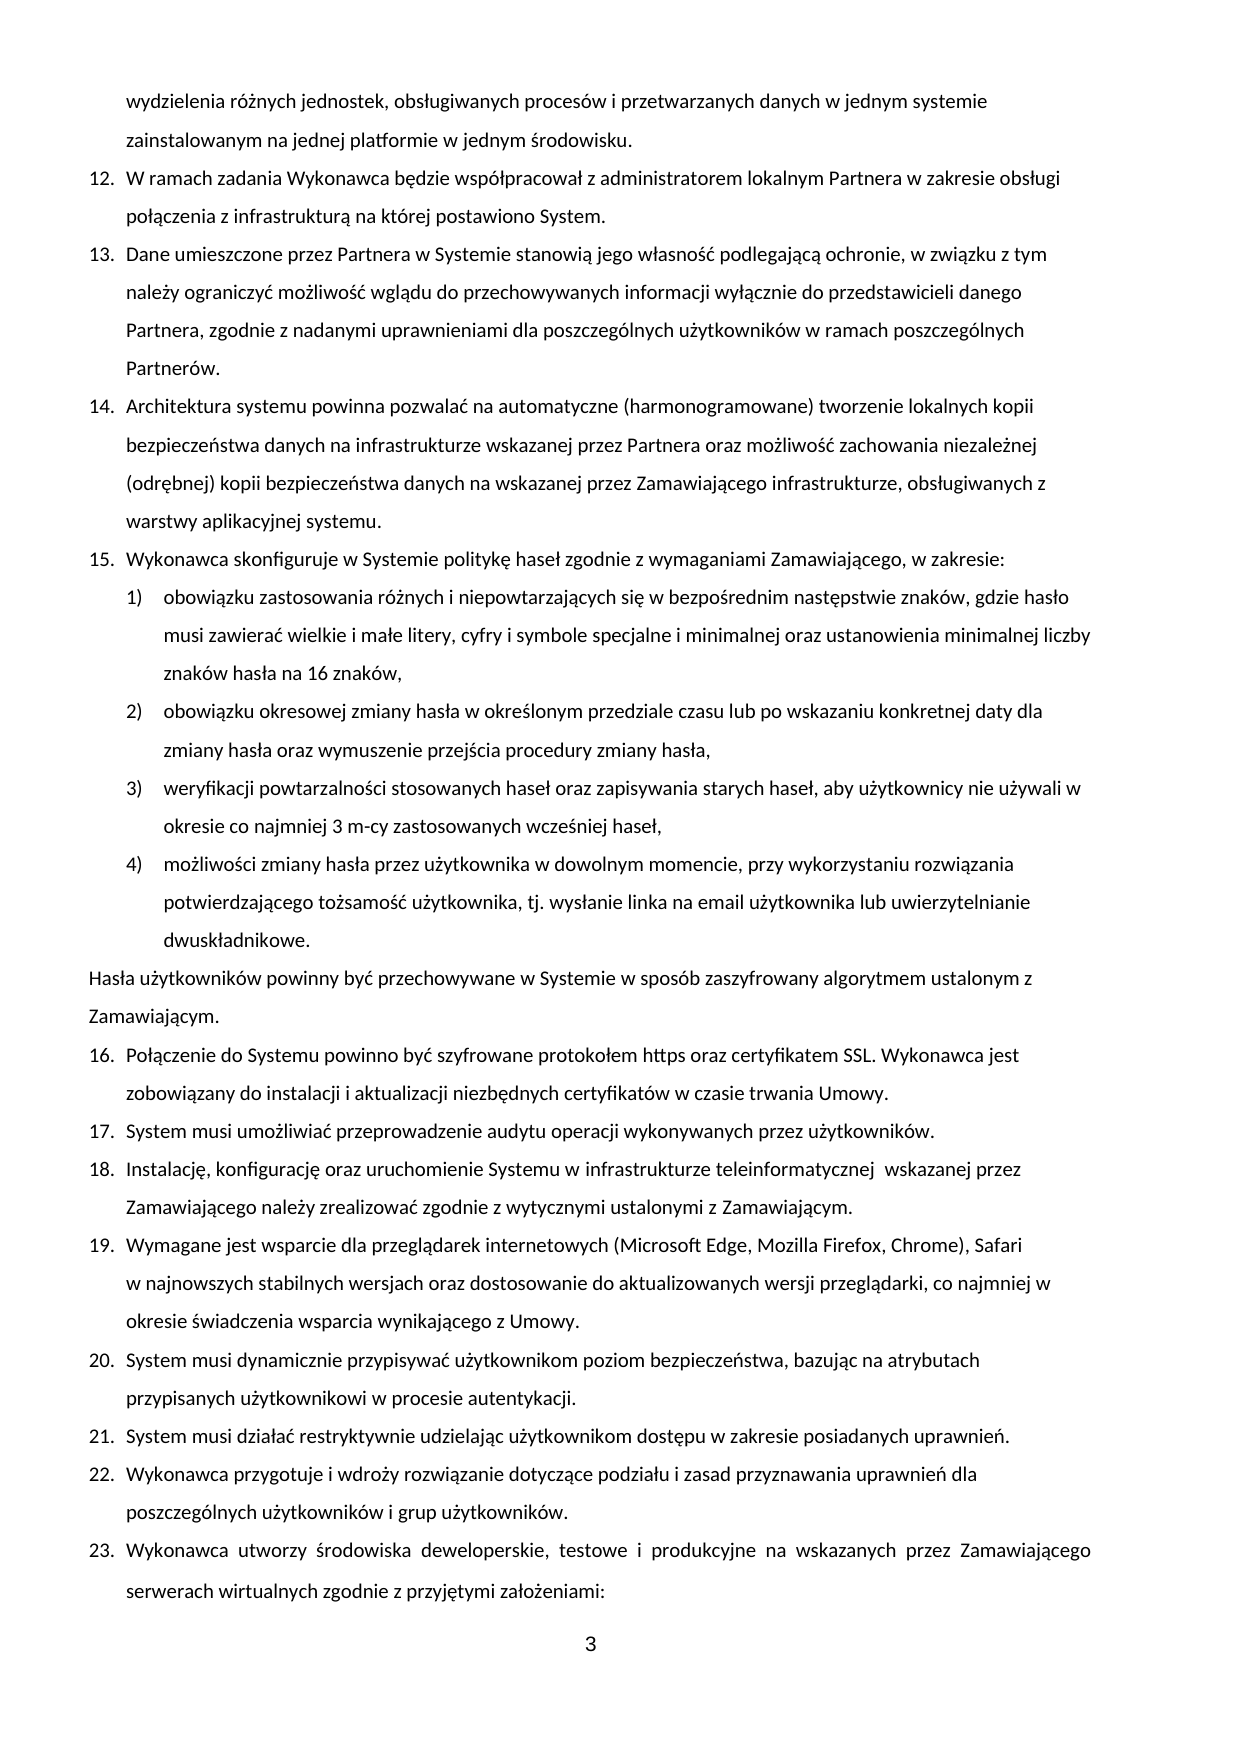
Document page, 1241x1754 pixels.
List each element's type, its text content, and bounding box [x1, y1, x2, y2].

list Dane umieszczone przez Partnera w Systemie stanowią jego własność podlegającą ochronie, w związku z tym należy ograniczyć możliwość wglądu do przechowywanych informacji wyłącznie do przedstawicieli danego Partnera, zgodnie z nadanymi uprawnieniami dla poszczególnych użytkowników w ramach poszczególnych Partnerów. [89, 241, 1093, 381]
text Hasła użytkowników powinny być przechowywane w Systemie w sposób zaszyfrowany algorytmem ustalonym z Zamawiającym. [89, 966, 1093, 1029]
list Instalację, konfigurację oraz uruchomienie Systemu w infrastrukturze teleinformatycznej wskazanej przez Zamawiającego należy zrealizować zgodnie z wytycznymi ustalonymi z Zamawiającym. [89, 1156, 1093, 1220]
list System musi działać restryktywnie udzielając użytkownikom dostępu w zakresie posiadanych uprawnień. [89, 1423, 1093, 1448]
list Architektura systemu powinna pozwalać na automatyczne (harmonogramowane) tworzenie lokalnych kopii bezpieczeństwa danych na infrastrukturze wskazanej przez Partnera oraz możliwość zachowania niezależnej (odrębnej) kopii bezpieczeństwa danych na wskazanej przez Zamawiającego infrastrukturze, obsługiwanych z warstwy aplikacyjnej systemu. [89, 394, 1093, 533]
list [89, 89, 1093, 152]
list obowiązku zastosowania różnych i niepowtarzających się w bezpośrednim następstwie znaków, gdzie hasło musi zawierać wielkie i małe litery, cyfry i symbole specjalne i minimalnej oraz ustanowienia minimalnej liczby znaków hasła na 16 znaków, [126, 584, 1093, 686]
list System musi umożliwiać przeprowadzenie audytu operacji wykonywanych przez użytkowników. [89, 1118, 1093, 1143]
list System musi dynamicznie przypisywać użytkownikom poziom bezpieczeństwa, bazując na atrybutach przypisanych użytkownikowi w procesie autentykacji. [89, 1347, 1093, 1410]
list możliwości zmiany hasła przez użytkownika w dowolnym momencie, przy wykorzystaniu rozwiązania potwierdzającego tożsamość użytkownika, tj. wysłanie linka na email użytkownika lub uwierzytelnianie dwuskładnikowe. [126, 851, 1093, 953]
list Wymagane jest wsparcie dla przeglądarek internetowych (Microsoft Edge, Mozilla Firefox, Chrome), Safari w najnowszych stabilnych wersjach oraz dostosowanie do aktualizowanych wersji przeglądarki, co najmniej w okresie świadczenia wsparcia wynikającego z Umowy. [89, 1232, 1093, 1334]
list Wykonawca skonfiguruje w Systemie politykę haseł zgodnie z wymaganiami Zamawiającego, w zakresie: [89, 546, 1093, 572]
list weryfikacji powtarzalności stosowanych haseł oraz zapisywania starych haseł, aby użytkownicy nie używali w okresie co najmniej 3 m-cy zastosowanych wcześniej haseł, [126, 775, 1093, 838]
list Połączenie do Systemu powinno być szyfrowane protokołem https oraz certyfikatem SSL. Wykonawca jest zobowiązany do instalacji i aktualizacji niezbędnych certyfikatów w czasie trwania Umowy. [89, 1042, 1093, 1105]
list obowiązku okresowej zmiany hasła w określonym przedziale czasu lub po wskazaniu konkretnej daty dla zmiany hasła oraz wymuszenie przejścia procedury zmiany hasła, [126, 699, 1093, 762]
list Wykonawca utworzy środowiska deweloperskie, testowe i produkcyjne na wskazanych przez Zamawiającego serwerach wirtualnych zgodnie z przyjętymi założeniami: [89, 1537, 1092, 1604]
list Wykonawca przygotuje i wdroży rozwiązanie dotyczące podziału i zasad przyznawania uprawnień dla poszczególnych użytkowników i grup użytkowników. [89, 1461, 1093, 1525]
list W ramach zadania Wykonawca będzie współpracował z administratorem lokalnym Partnera w zakresie obsługi połączenia z infrastrukturą na której postawiono System. [89, 165, 1093, 228]
